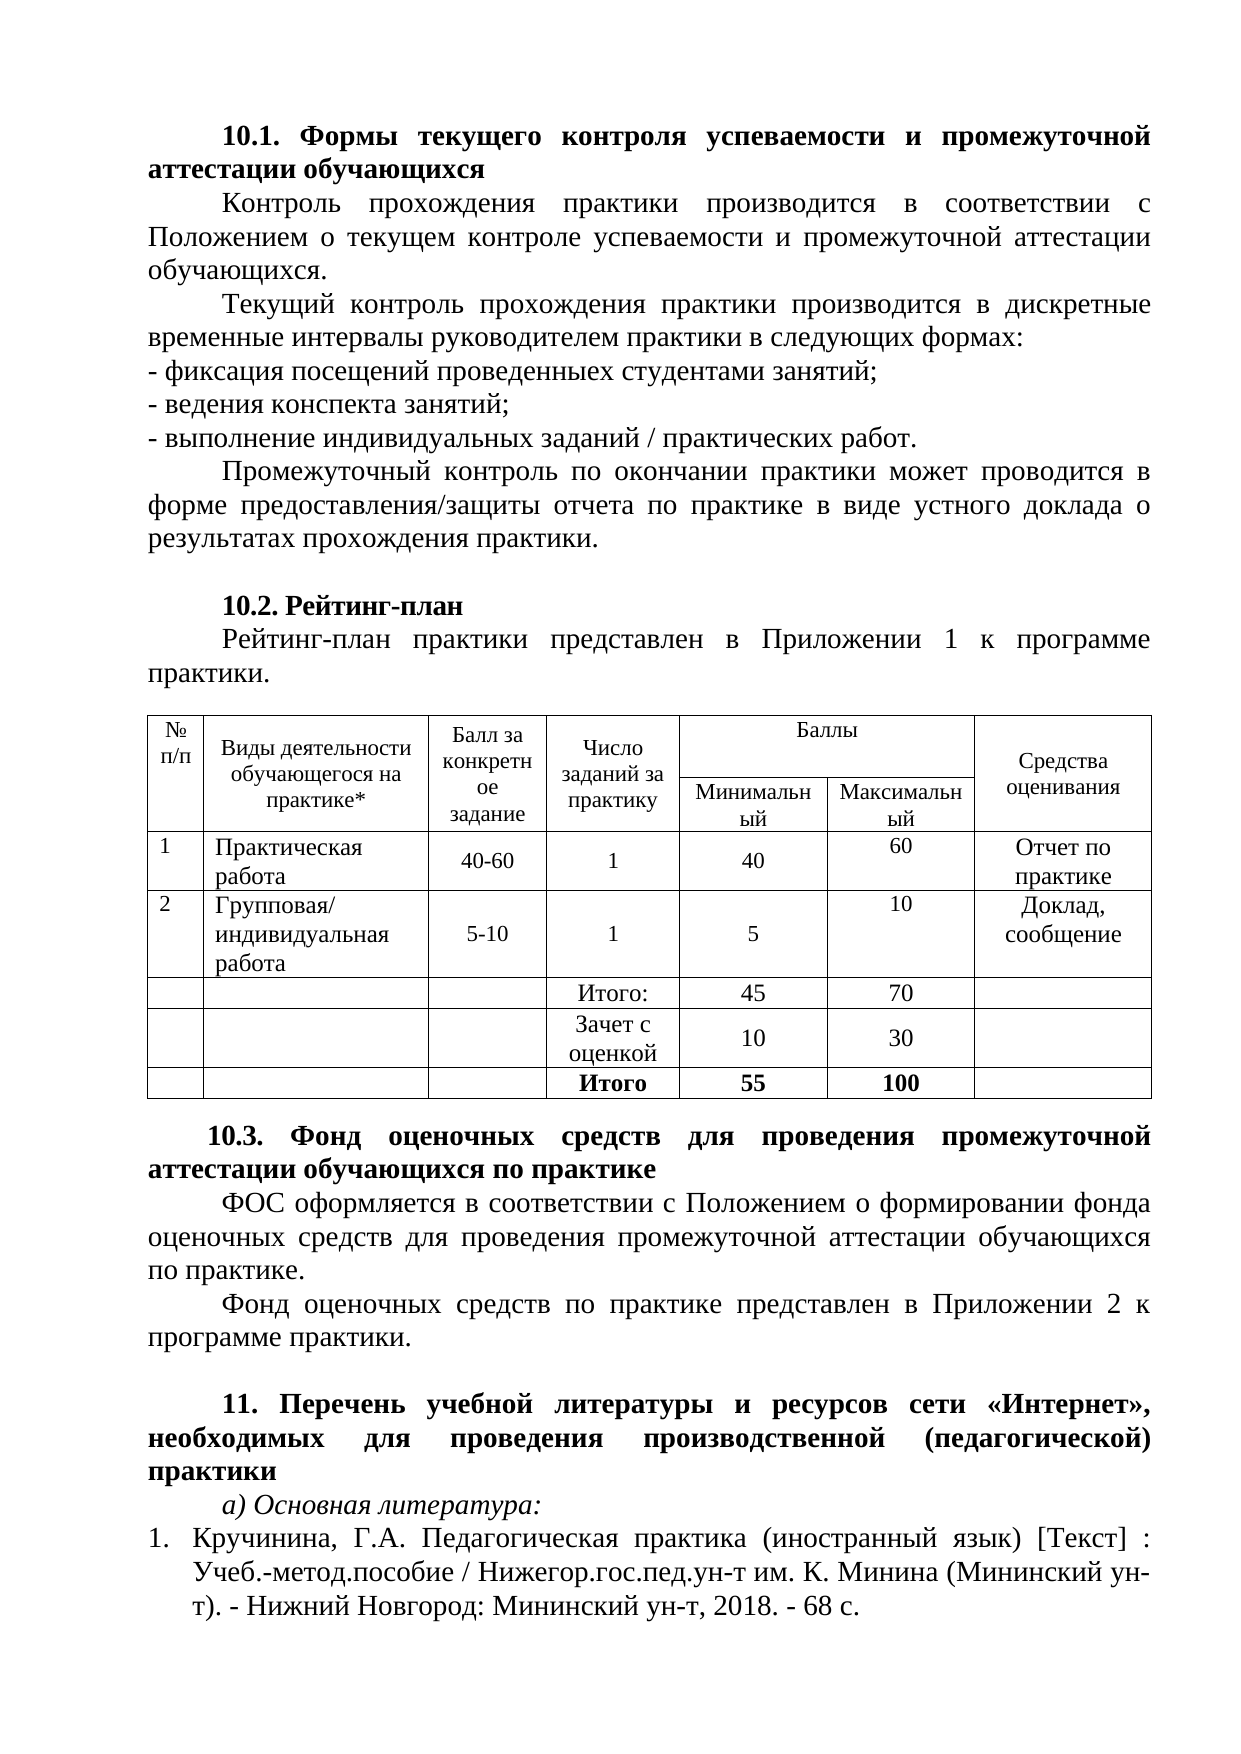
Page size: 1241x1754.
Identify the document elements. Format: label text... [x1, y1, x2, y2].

table_cell Отчет по практике [975, 832, 1151, 889]
table_cell Итого [547, 1068, 679, 1098]
table_cell [204, 1009, 428, 1067]
table_cell [975, 978, 1151, 1008]
list Кручинина, Г.А. Педагогическая практика (иностранный язык) [Текст] : Учеб.-метод.пособие / Нижегор.гос.пед.ун-т им. К. Минина (Мининский ун-т). - Нижний Новгород: Мининский ун-т, 2018. - 68 с. [148, 1521, 1152, 1621]
table_cell 100 [828, 1068, 974, 1098]
table_cell 5 [680, 891, 827, 977]
table_cell [429, 978, 546, 1008]
table_cell Итого: [547, 978, 679, 1008]
table_cell [975, 1009, 1151, 1067]
table_cell [204, 1068, 428, 1098]
table_header Средства оценивания [975, 716, 1151, 831]
table_cell 45 [680, 978, 827, 1008]
table_cell 70 [828, 978, 974, 1008]
table_cell [975, 1068, 1151, 1098]
table_cell 10 [680, 1009, 827, 1067]
text Фонд оценочных средств по практике представлен в Приложении 2 к программе практики. [148, 1286, 1152, 1353]
table_header Баллы [680, 716, 974, 777]
table_cell 1 [547, 891, 679, 977]
text Текущий контроль прохождения практики производится в дискретные временные интервалы руководителем практики в следующих формах: [148, 286, 1152, 353]
text Рейтинг-план практики представлен в Приложении 1 к программе практики. [148, 621, 1152, 688]
text Промежуточный контроль по окончании практики может проводится в форме предоставления/защиты отчета по практике в виде устного доклада о результатах прохождения практики. [148, 453, 1152, 554]
text 10.2. Рейтинг-план [148, 588, 1152, 621]
text - выполнение индивидуальных заданий / практических работ. [148, 420, 1152, 453]
table_cell [148, 1009, 203, 1067]
table_cell 40 [680, 832, 827, 889]
table_header Виды деятельности обучающегося на практике* [204, 716, 428, 831]
table_cell 10 [828, 891, 974, 977]
text 10.1. Формы текущего контроля успеваемости и промежуточной аттестации обучающихся [148, 118, 1152, 185]
text Контроль прохождения практики производится в соответствии с Положением о текущем контроле успеваемости и промежуточной аттестации обучающихся. [148, 185, 1152, 286]
table_header Балл за конкретное задание [429, 716, 546, 831]
text 10.3. Фонд оценочных средств для проведения промежуточной аттестации обучающихся по практике [148, 1118, 1152, 1185]
table_cell [429, 1009, 546, 1067]
text - фиксация посещений проведенныех студентами занятий; [148, 353, 1152, 386]
table_cell Минимальный [680, 778, 827, 831]
table_cell Доклад, сообщение [975, 891, 1151, 977]
table_cell 60 [828, 832, 974, 889]
text а) Основная литература: [148, 1487, 1152, 1521]
text - ведения конспекта занятий; [148, 386, 1152, 420]
table_cell 5-10 [429, 891, 546, 977]
table_header Число заданий за практику [547, 716, 679, 831]
table_cell [429, 1068, 546, 1098]
table_cell [148, 978, 203, 1008]
table_cell Практическая работа [204, 832, 428, 889]
table_cell 1 [148, 832, 203, 889]
table_cell [148, 1068, 203, 1098]
text 11. Перечень учебной литературы и ресурсов сети «Интернет», необходимых для проведения производственной (педагогической) практики [148, 1386, 1152, 1487]
table_cell Групповая/индивидуальная работа [204, 891, 428, 977]
table_cell 40-60 [429, 832, 546, 889]
table_cell 1 [547, 832, 679, 889]
table_cell 55 [680, 1068, 827, 1098]
table_cell [204, 978, 428, 1008]
text ФОС оформляется в соответствии с Положением о формировании фонда оценочных средств для проведения промежуточной аттестации обучающихся по практике. [148, 1185, 1152, 1286]
table_cell 30 [828, 1009, 974, 1067]
table_cell Зачет с оценкой [547, 1009, 679, 1067]
table_header № п/п [148, 716, 203, 831]
table_cell 2 [148, 891, 203, 977]
table_cell Максимальный [828, 778, 974, 831]
